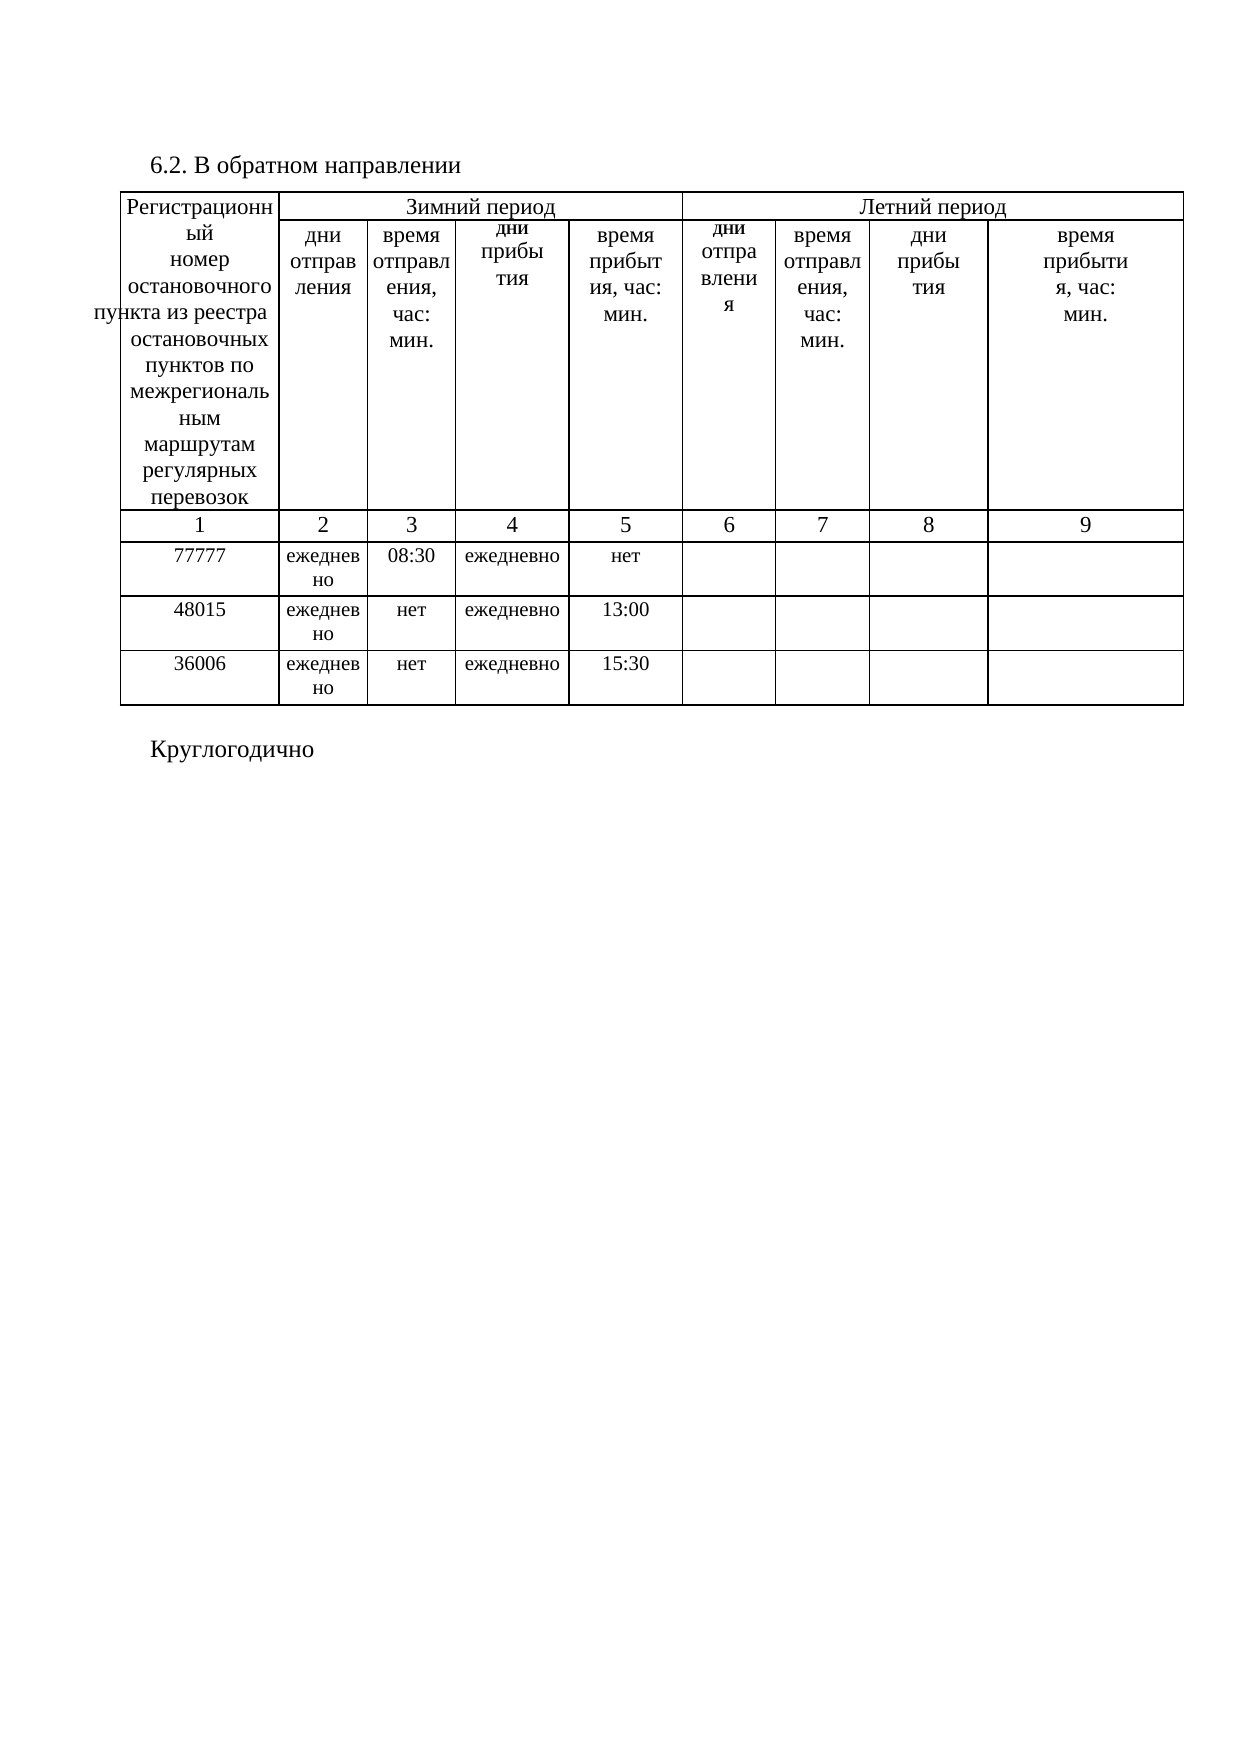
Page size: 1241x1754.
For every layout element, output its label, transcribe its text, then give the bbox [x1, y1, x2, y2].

table_cell [683, 651, 775, 704]
table_cell время прибыт ия, час: мин. [570, 221, 682, 509]
table_cell ежедневно [456, 597, 568, 650]
table_cell ДНИ прибы тия [456, 221, 568, 509]
table_cell нет [368, 597, 455, 650]
table_cell [776, 651, 869, 704]
table_cell [776, 597, 869, 650]
table_cell 6 [683, 511, 775, 541]
table_cell время отправл ения, час: мин. [776, 221, 869, 509]
table_cell [683, 597, 775, 650]
table_cell 4 [456, 511, 568, 541]
table_cell 15:30 [570, 651, 682, 704]
table_cell [870, 597, 987, 650]
table_cell 13:00 [570, 597, 682, 650]
table_cell 8 [870, 511, 987, 541]
table_cell 3 [368, 511, 455, 541]
table_cell 2 [280, 511, 367, 541]
table_header Регистрационный номер остановочного пункта из реестра остановочных пунктов по межрегиональным маршрутам регулярных перевозок [121, 193, 278, 509]
table_cell 48015 [121, 597, 278, 650]
table_cell ежедневно [280, 597, 367, 650]
table_cell дни отправ ления [280, 221, 367, 509]
table_cell [870, 651, 987, 704]
table_cell ежедневно [456, 651, 568, 704]
table_cell 7 [776, 511, 869, 541]
table_cell [989, 543, 1183, 595]
table_header Зимний период [280, 193, 682, 219]
table_cell время прибыти я, час: мин. [989, 221, 1183, 509]
table_cell [683, 543, 775, 595]
table_cell дни прибы тия [870, 221, 987, 509]
table_cell 08:30 [368, 543, 455, 595]
text 6.2. В обратном направлении [150, 150, 1090, 179]
table_cell 77777 [121, 543, 278, 595]
table_cell ДНИ отпра влени я [683, 221, 775, 509]
table_cell нет [570, 543, 682, 595]
table_cell [989, 651, 1183, 704]
table_cell ежедневно [280, 543, 367, 595]
table_cell 36006 [121, 651, 278, 704]
table_cell [989, 597, 1183, 650]
table_cell ежедневно [280, 651, 367, 704]
table_header Летний период [683, 193, 1183, 219]
table_cell 1 [121, 511, 278, 541]
table_cell нет [368, 651, 455, 704]
table_cell ежедневно [456, 543, 568, 595]
text Круглогодично [150, 734, 1090, 763]
table_cell 9 [989, 511, 1183, 541]
table_cell 5 [570, 511, 682, 541]
table_cell [870, 543, 987, 595]
table_cell [776, 543, 869, 595]
table_cell время отправл ения, час: мин. [368, 221, 455, 509]
